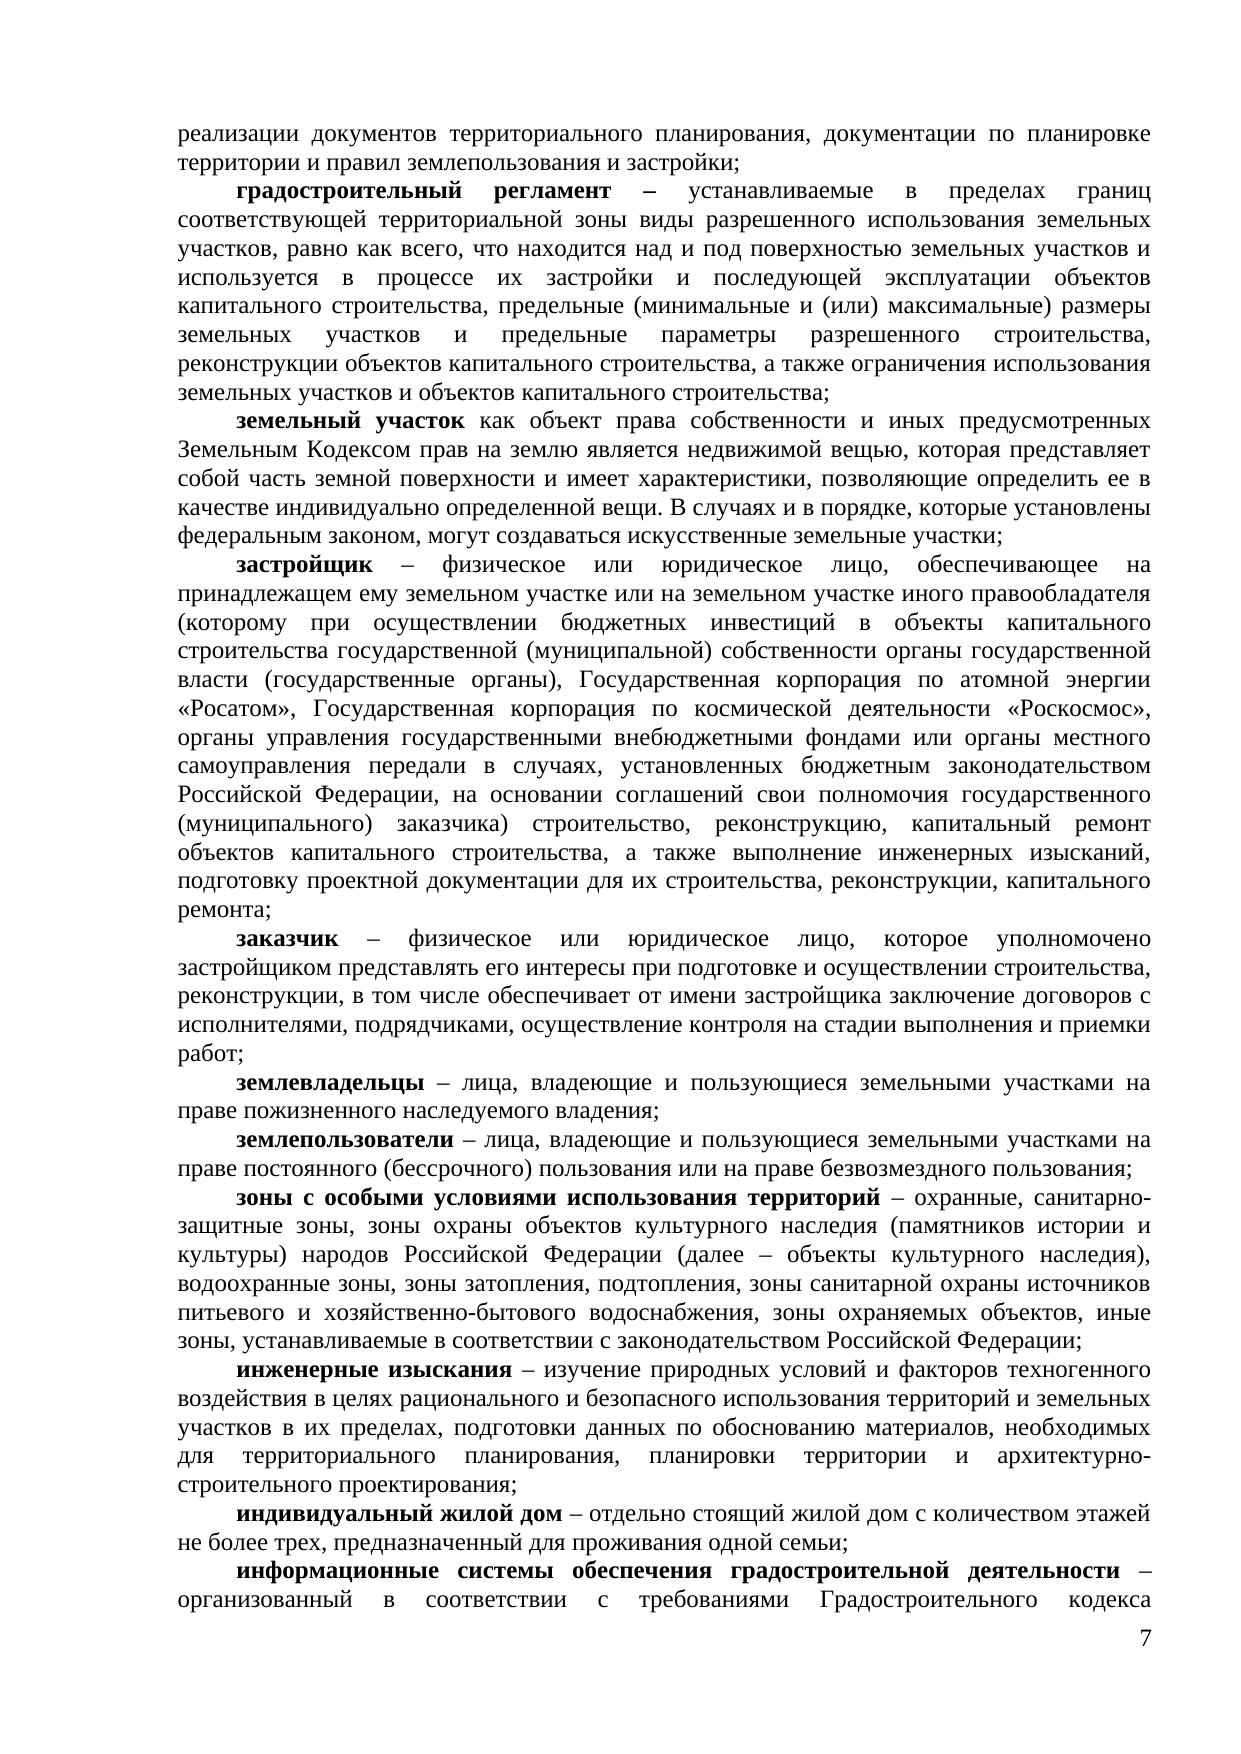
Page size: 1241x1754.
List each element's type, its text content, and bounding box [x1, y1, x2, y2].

text землевладельцы – лица, владеющие и пользующиеся земельными участками на праве пожизненного наследуемого владения; [177, 1067, 1152, 1124]
text индивидуальный жилой дом – отдельно стоящий жилой дом с количеством этажей не более трех, предназначенный для проживания одной семьи; [177, 1498, 1152, 1556]
text земельный участок как объект права собственности и иных предусмотренных Земельным Кодексом прав на землю является недвижимой вещью, которая представляет собой часть земной поверхности и имеет характеристики, позволяющие определить ее в качестве индивидуально определенной вещи. В случаях и в порядке, которые установлены федеральным законом, могут создаваться искусственные земельные участки; [177, 406, 1152, 549]
text застройщик – физическое или юридическое лицо, обеспечивающее на принадлежащем ему земельном участке или на земельном участке иного правообладателя (которому при осуществлении бюджетных инвестиций в объекты капитального строительства государственной (муниципальной) собственности органы государственной власти (государственные органы), Государственная корпорация по атомной энергии «Росатом», Государственная корпорация по космической деятельности «Роскосмос», органы управления государственными внебюджетными фондами или органы местного самоуправления передали в случаях, установленных бюджетным законодательством Российской Федерации, на основании соглашений свои полномочия государственного (муниципального) заказчика) строительство, реконструкцию, капитальный ремонт объектов капитального строительства, а также выполнение инженерных изысканий, подготовку проектной документации для их строительства, реконструкции, капитального ремонта; [177, 549, 1152, 923]
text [177, 118, 1152, 176]
text инженерные изыскания – изучение природных условий и факторов техногенного воздействия в целях рационального и безопасного использования территорий и земельных участков в их пределах, подготовки данных по обоснованию материалов, необходимых для территориального планирования, планировки территории и архитектурно-строительного проектирования; [177, 1354, 1152, 1498]
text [177, 1556, 1152, 1613]
text градостроительный регламент – устанавливаемые в пределах границ соответствующей территориальной зоны виды разрешенного использования земельных участков, равно как всего, что находится над и под поверхностью земельных участков и используется в процессе их застройки и последующей эксплуатации объектов капитального строительства, предельные (минимальные и (или) максимальные) размеры земельных участков и предельные параметры разрешенного строительства, реконструкции объектов капитального строительства, а также ограничения использования земельных участков и объектов капитального строительства; [177, 176, 1152, 406]
text зоны с особыми условиями использования территорий – охранные, санитарно-защитные зоны, зоны охраны объектов культурного наследия (памятников истории и культуры) народов Российской Федерации (далее – объекты культурного наследия), водоохранные зоны, зоны затопления, подтопления, зоны санитарной охраны источников питьевого и хозяйственно-бытового водоснабжения, зоны охраняемых объектов, иные зоны, устанавливаемые в соответствии с законодательством Российской Федерации; [177, 1182, 1152, 1354]
text заказчик – физическое или юридическое лицо, которое уполномочено застройщиком представлять его интересы при подготовке и осуществлении строительства, реконструкции, в том числе обеспечивает от имени застройщика заключение договоров с исполнителями, подрядчиками, осуществление контроля на стадии выполнения и приемки работ; [177, 923, 1152, 1067]
text землепользователи – лица, владеющие и пользующиеся земельными участками на праве постоянного (бессрочного) пользования или на праве безвозмездного пользования; [177, 1124, 1152, 1182]
